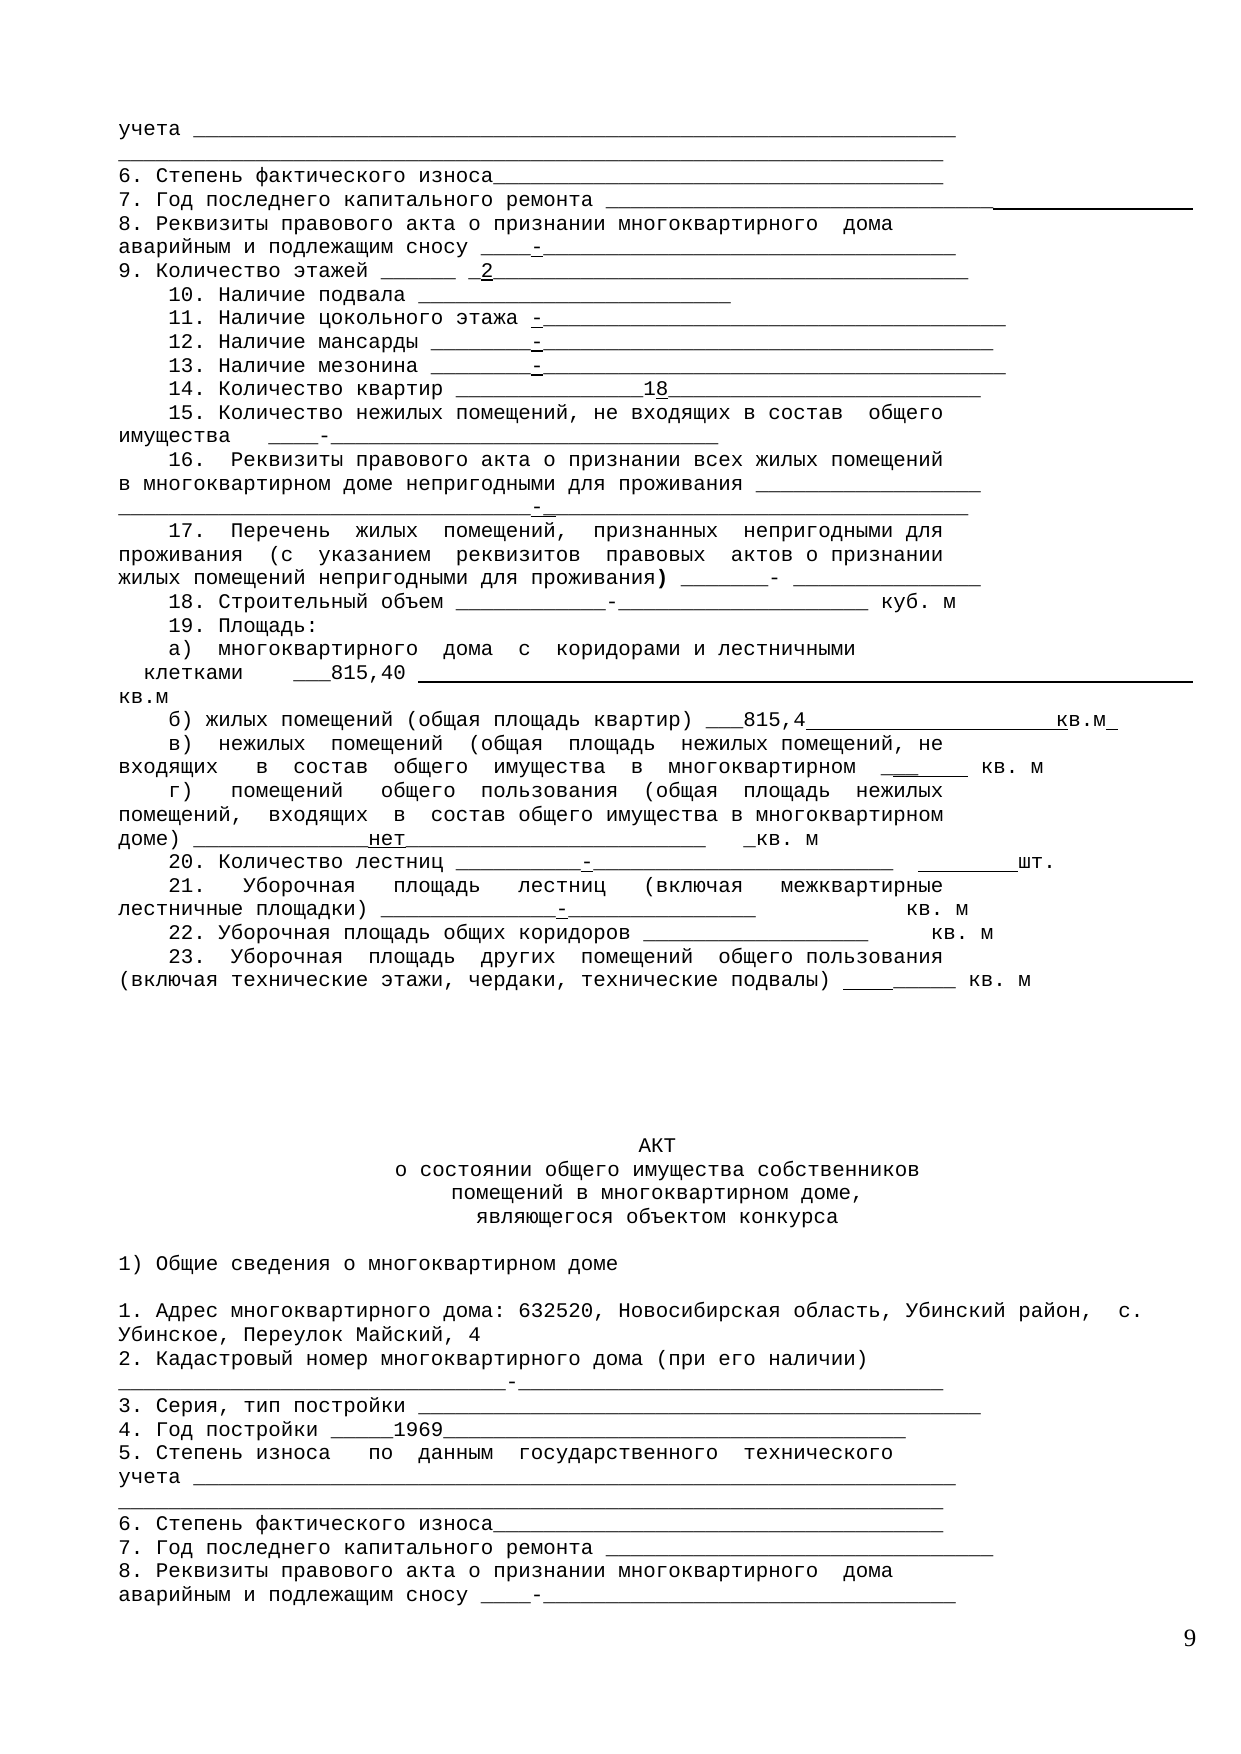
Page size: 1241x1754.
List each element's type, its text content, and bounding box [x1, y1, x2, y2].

text 7. Год последнего капитального ремонта _______________________________ [118, 1537, 1196, 1561]
text 11. Наличие цокольного этажа -_____________________________________ [118, 307, 1196, 331]
text входящих в состав общего имущества в многоквартирном ___ кв. м [118, 757, 1196, 780]
text 16. Реквизиты правового акта о признании всех жилых помещений [118, 449, 1196, 473]
text в многоквартирном доме непригодными для проживания __________________ [118, 473, 1196, 496]
text 12. Наличие мансарды ________-____________________________________ [118, 331, 1196, 354]
text клетками ___815,40 кв.м [118, 662, 1196, 709]
text 7. Год последнего капитального ремонта _______________________________ [118, 189, 1196, 213]
text б) жилых помещений (общая площадь квартир) ___815,4 кв.м [118, 709, 1196, 733]
text доме) ______________нет________________________ _кв. м [118, 827, 1196, 851]
text (включая технические этажи, чердаки, технические подвалы) _____ кв. м [118, 969, 1196, 993]
text 20. Количество лестниц __________-________________________ шт. [118, 851, 1196, 875]
text _______________________________-__________________________________ [118, 1371, 1196, 1395]
text имущества ____-_______________________________ [118, 426, 1196, 449]
text 9. Количество этажей ______ _2______________________________________ [118, 260, 1196, 284]
text 13. Наличие мезонина ________-_____________________________________ [118, 354, 1196, 378]
text 19. Площадь: [118, 615, 1196, 638]
text 10. Наличие подвала _________________________ [118, 284, 1196, 307]
text проживания (с указанием реквизитов правовых актов о признании [118, 544, 1196, 567]
text _________________________________-__________________________________ [118, 496, 1196, 520]
text АКТ [118, 1135, 1196, 1158]
text 23. Уборочная площадь других помещений общего пользования [118, 946, 1196, 969]
text жилых помещений непригодными для проживания) _______- _______________ [118, 567, 1196, 591]
text 15. Количество нежилых помещений, не входящих в состав общего [118, 402, 1196, 426]
text 8. Реквизиты правового акта о признании многоквартирного дома [118, 1561, 1196, 1584]
text 3. Серия, тип постройки _____________________________________________ [118, 1395, 1196, 1419]
text 6. Степень фактического износа____________________________________ [118, 165, 1196, 189]
text а) многоквартирного дома с коридорами и лестничными [118, 638, 1196, 662]
text г) помещений общего пользования (общая площадь нежилых [118, 780, 1196, 804]
text 1) Общие сведения о многоквартирном доме [118, 1253, 1196, 1277]
text 6. Степень фактического износа____________________________________ [118, 1513, 1196, 1537]
text о состоянии общего имущества собственников [118, 1158, 1196, 1182]
text аварийным и подлежащим сносу ____-_________________________________ [118, 236, 1196, 260]
text 4. Год постройки _____1969_____________________________________ [118, 1419, 1196, 1442]
text учета _____________________________________________________________ [118, 1466, 1196, 1489]
text 1. Адрес многоквартирного дома: 632520, Новосибирская область, Убинский район, с. Убинское, Переулок Майский, 4 [118, 1300, 1196, 1348]
text 2. Кадастровый номер многоквартирного дома (при его наличии) [118, 1348, 1196, 1371]
text 14. Количество квартир _______________18_________________________ [118, 378, 1196, 402]
text аварийным и подлежащим сносу ____-_________________________________ [118, 1584, 1196, 1608]
text в) нежилых помещений (общая площадь нежилых помещений, не [118, 733, 1196, 757]
text являющегося объектом конкурса [118, 1206, 1196, 1229]
text 8. Реквизиты правового акта о признании многоквартирного дома [118, 213, 1196, 236]
text 17. Перечень жилых помещений, признанных непригодными для [118, 520, 1196, 544]
text помещений в многоквартирном доме, [118, 1182, 1196, 1206]
text 18. Строительный объем ____________-____________________ куб. м [118, 591, 1196, 615]
text 5. Степень износа по данным государственного технического [118, 1442, 1196, 1466]
text 21. Уборочная площадь лестниц (включая межквартирные [118, 875, 1196, 898]
text учета _____________________________________________________________ [118, 118, 1196, 142]
text помещений, входящих в состав общего имущества в многоквартирном [118, 804, 1196, 827]
text __________________________________________________________________ [118, 142, 1196, 165]
text лестничные площадки) ______________-_______________ кв. м [118, 898, 1196, 922]
text __________________________________________________________________ [118, 1489, 1196, 1513]
text 22. Уборочная площадь общих коридоров __________________ кв. м [118, 922, 1196, 946]
